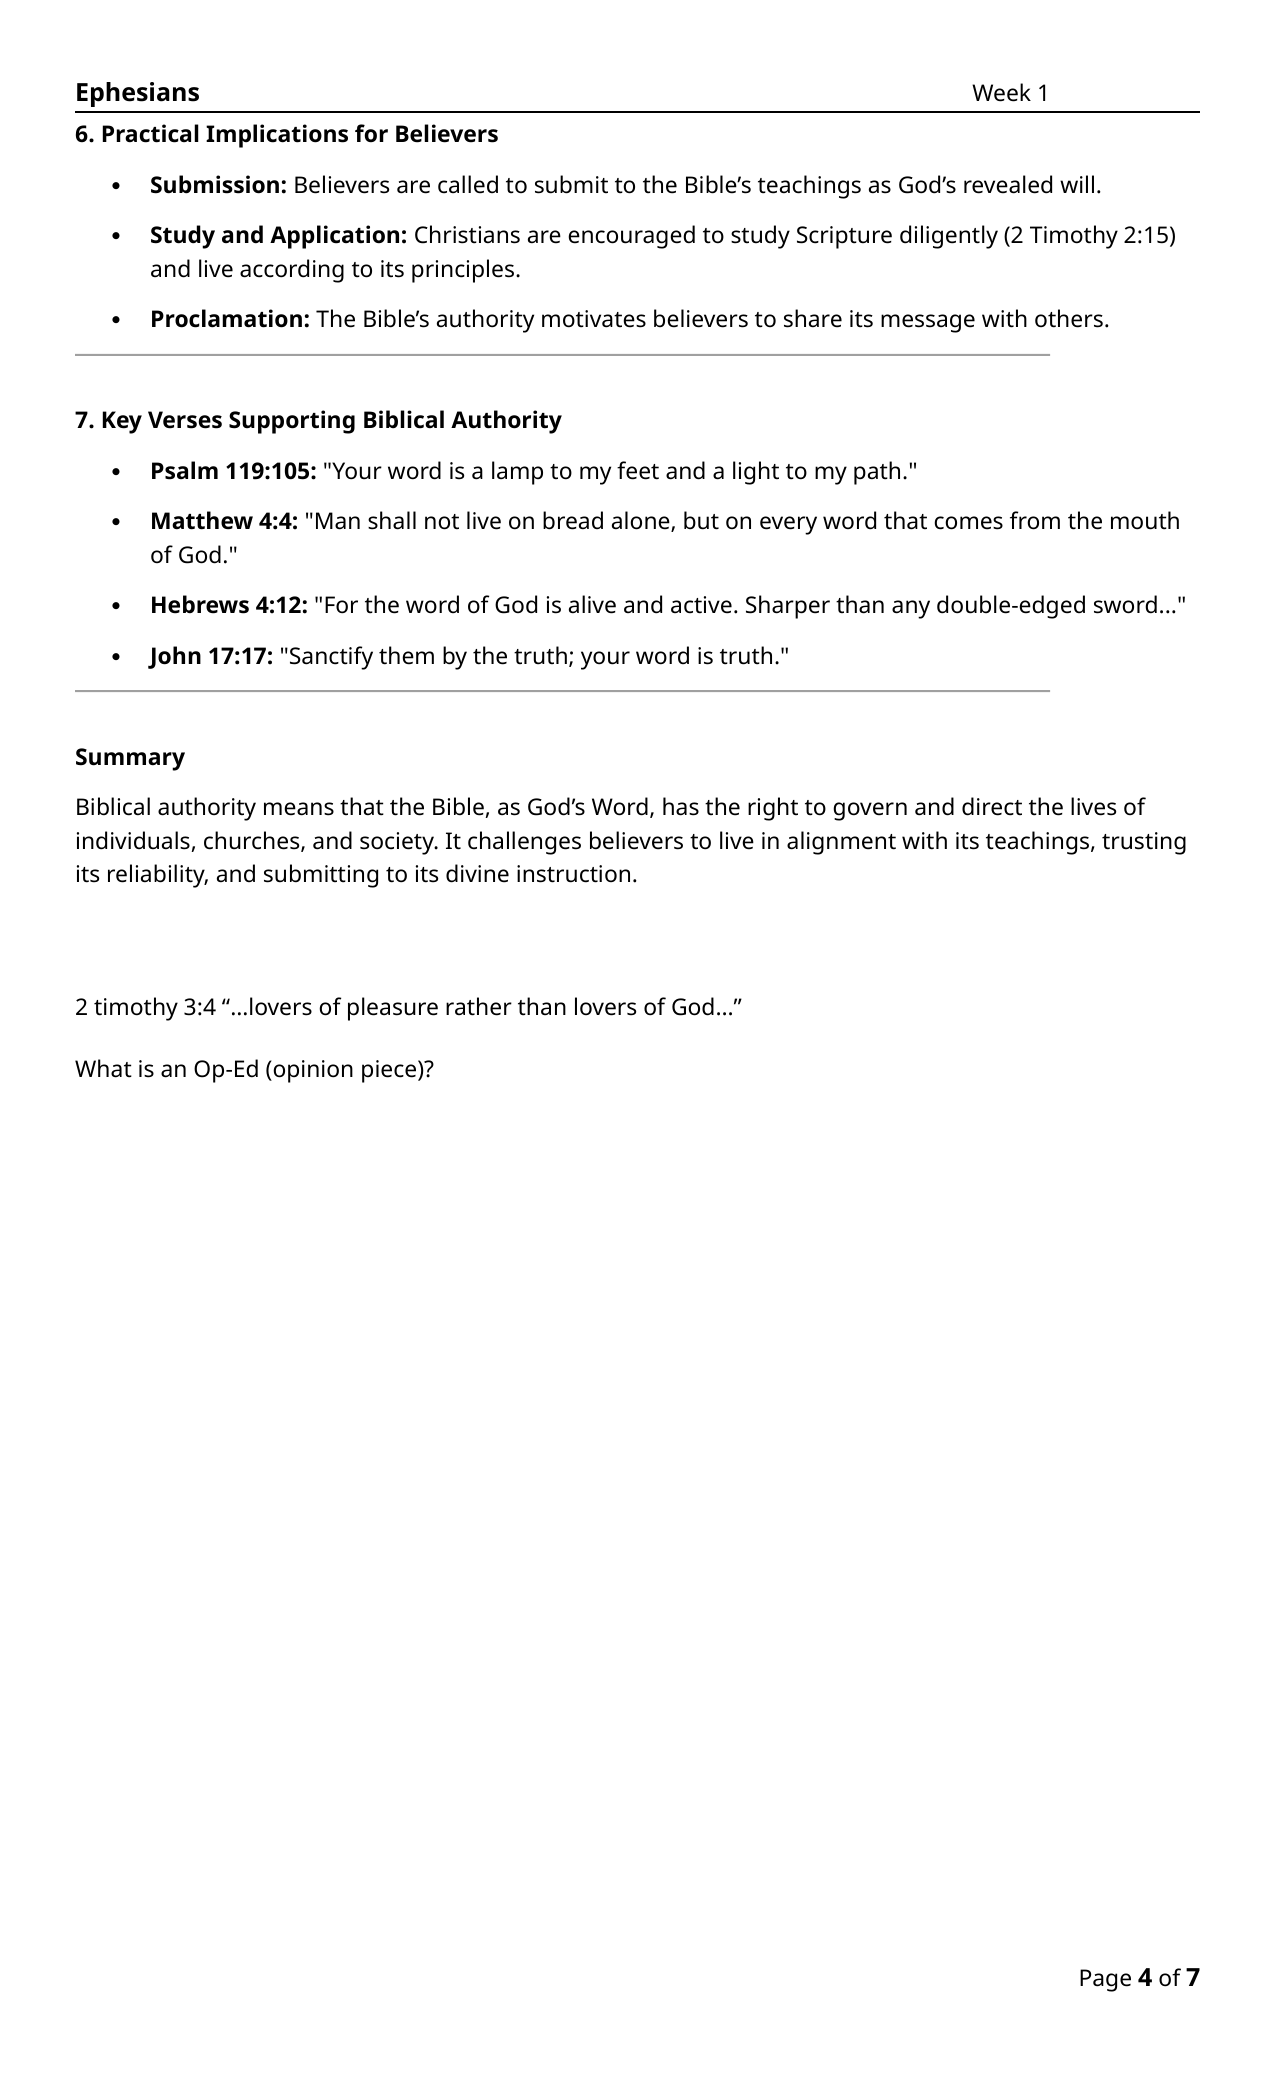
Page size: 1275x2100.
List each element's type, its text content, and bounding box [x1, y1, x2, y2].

text 7. Key Verses Supporting Biblical Authority [75, 404, 1200, 436]
text 2 timothy 3:4 “…lovers of pleasure rather than lovers of God…” [75, 991, 1200, 1022]
list Proclamation: The Bible’s authority motivates believers to share its message with others. [112, 303, 1200, 335]
text Biblical authority means that the Bible, as God’s Word, has the right to govern and direct the lives of individuals, churches, and society. It challenges believers to live in alignment with its teachings, trusting its reliability, and submitting to its divine instruction. [75, 791, 1200, 890]
list Study and Application: Christians are encouraged to study Scripture diligently (2 Timothy 2:15) and live according to its principles. [112, 219, 1200, 284]
list Hebrews 4:12: "For the word of God is alive and active. Sharper than any double-edged sword..." [112, 589, 1200, 621]
list Matthew 4:4: "Man shall not live on bread alone, but on every word that comes from the mouth of God." [112, 505, 1200, 570]
list Psalm 119:105: "Your word is a lamp to my feet and a light to my path." [112, 455, 1200, 486]
text 6. Practical Implications for Believers [75, 118, 1200, 150]
list Submission: Believers are called to submit to the Bible’s teachings as God’s revealed will. [112, 169, 1200, 200]
text What is an Op-Ed (opinion piece)? [75, 1053, 1200, 1084]
text Summary [75, 741, 1200, 772]
list John 17:17: "Sanctify them by the truth; your word is truth." [112, 640, 1200, 671]
